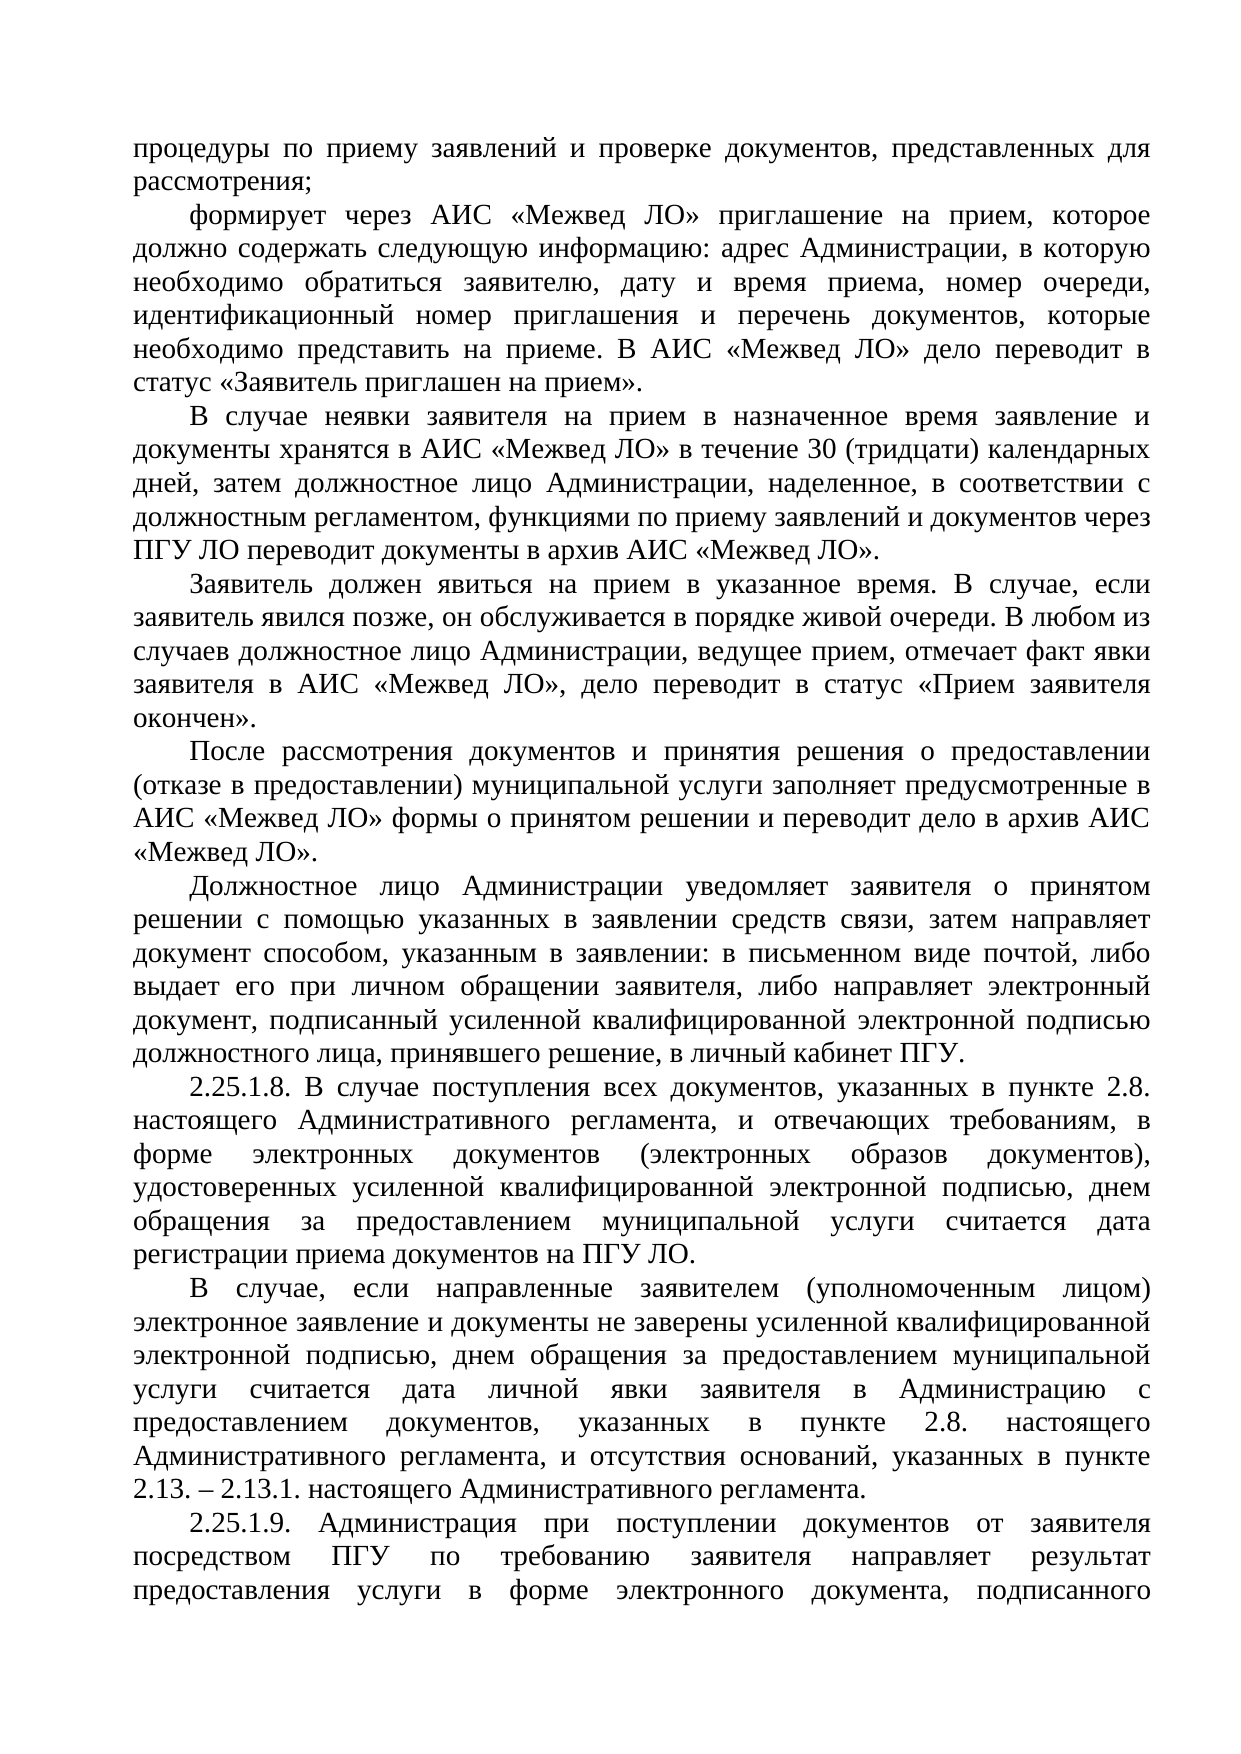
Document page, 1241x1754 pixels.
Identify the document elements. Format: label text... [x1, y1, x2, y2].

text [133, 130, 1152, 197]
text После рассмотрения документов и принятия решения о предоставлении (отказе в предоставлении) муниципальной услуги заполняет предусмотренные в АИС «Межвед ЛО» формы о принятом решении и переводит дело в архив АИС «Межвед ЛО». [133, 733, 1152, 868]
text В случае, если направленные заявителем (уполномоченным лицом) электронное заявление и документы не заверены усиленной квалифицированной электронной подписью, днем обращения за предоставлением муниципальной услуги считается дата личной явки заявителя в Администрацию с предоставлением документов, указанных в пункте 2.8. настоящего Административного регламента, и отсутствия оснований, указанных в пункте 2.13. – 2.13.1. настоящего Административного регламента. [133, 1270, 1152, 1505]
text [133, 1505, 1152, 1606]
text формирует через АИС «Межвед ЛО» приглашение на прием, которое должно содержать следующую информацию: адрес Администрации, в которую необходимо обратиться заявителю, дату и время приема, номер очереди, идентификационный номер приглашения и перечень документов, которые необходимо представить на приеме. В АИС «Межвед ЛО» дело переводит в статус «Заявитель приглашен на прием». [133, 197, 1152, 398]
text Заявитель должен явиться на прием в указанное время. В случае, если заявитель явился позже, он обслуживается в порядке живой очереди. В любом из случаев должностное лицо Администрации, ведущее прием, отмечает факт явки заявителя в АИС «Межвед ЛО», дело переводит в статус «Прием заявителя окончен». [133, 566, 1152, 733]
text 2.25.1.8. В случае поступления всех документов, указанных в пункте 2.8. настоящего Административного регламента, и отвечающих требованиям, в форме электронных документов (электронных образов документов), удостоверенных усиленной квалифицированной электронной подписью, днем обращения за предоставлением муниципальной услуги считается дата регистрации приема документов на ПГУ ЛО. [133, 1069, 1152, 1270]
text В случае неявки заявителя на прием в назначенное время заявление и документы хранятся в АИС «Межвед ЛО» в течение 30 (тридцати) календарных дней, затем должностное лицо Администрации, наделенное, в соответствии с должностным регламентом, функциями по приему заявлений и документов через ПГУ ЛО переводит документы в архив АИС «Межвед ЛО». [133, 398, 1152, 566]
text Должностное лицо Администрации уведомляет заявителя о принятом решении с помощью указанных в заявлении средств связи, затем направляет документ способом, указанным в заявлении: в письменном виде почтой, либо выдает его при личном обращении заявителя, либо направляет электронный документ, подписанный усиленной квалифицированной электронной подписью должностного лица, принявшего решение, в личный кабинет ПГУ. [133, 868, 1152, 1069]
